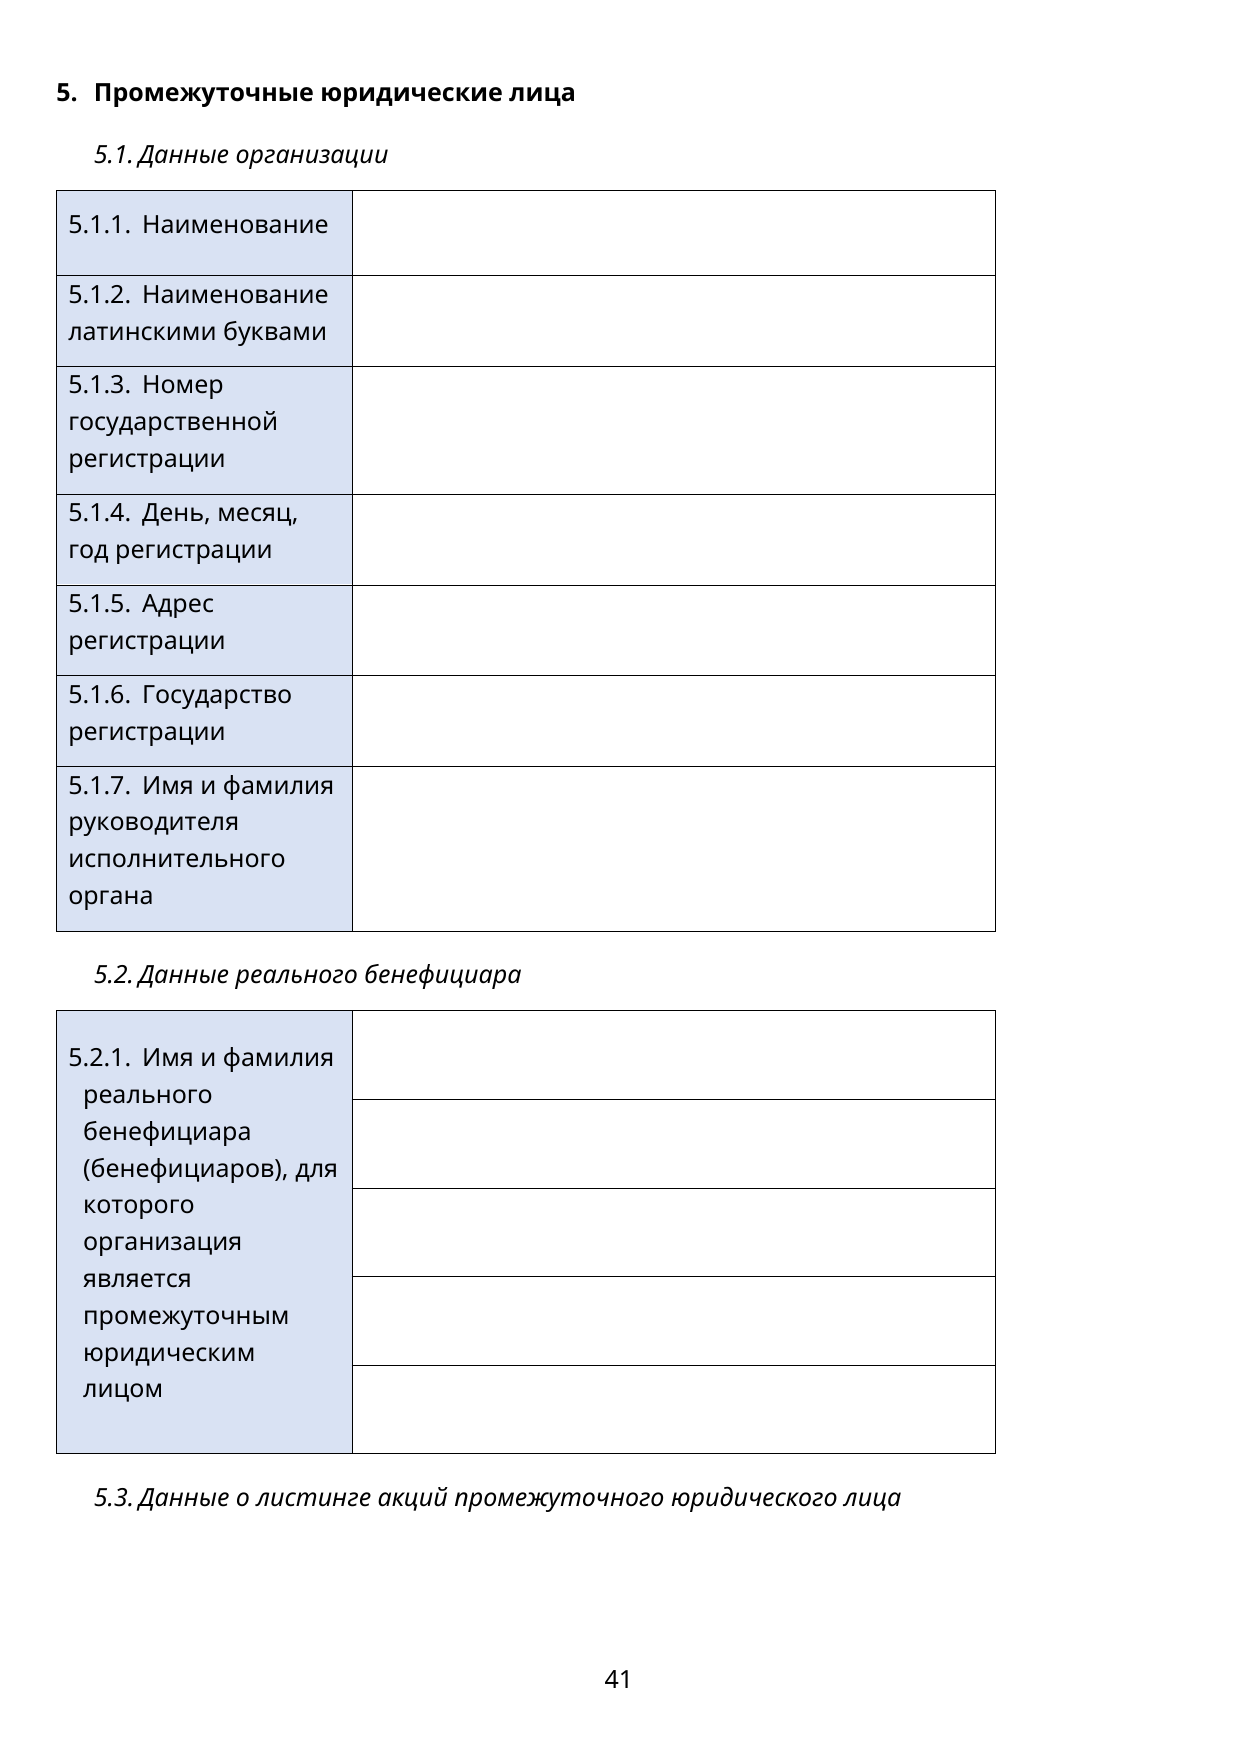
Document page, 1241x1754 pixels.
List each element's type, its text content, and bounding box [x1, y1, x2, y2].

table_cell Государство регистрации [57, 676, 352, 766]
table_cell [353, 276, 995, 366]
table_cell [353, 1100, 995, 1187]
table_header Имя и фамилия реального бенефициара (бенефициаров), для которого организация является промежуточным юридическим лицом [57, 1011, 352, 1453]
table_header [353, 191, 995, 275]
table_cell [353, 1189, 995, 1276]
table_cell [353, 495, 995, 584]
table_cell [353, 767, 995, 931]
list Данные о листинге акций промежуточного юридического лица [94, 1479, 1181, 1513]
table_cell [353, 1366, 995, 1453]
table_cell Имя и фамилия руководителя исполнительного органа [57, 767, 352, 931]
list Данные организации [93, 137, 1181, 171]
table_cell [353, 367, 995, 494]
table_cell [353, 676, 995, 766]
table_header Наименование [57, 191, 352, 275]
list Данные реального бенефициара [93, 957, 1181, 991]
table_cell Наименование латинскими буквами [57, 276, 352, 366]
table_cell День, месяц, год регистрации [57, 495, 352, 584]
list Промежуточные юридические лица [56, 75, 1181, 109]
table_cell [353, 1277, 995, 1364]
table_cell Адрес регистрации [57, 586, 352, 675]
table_header [353, 1011, 995, 1099]
table_cell [353, 586, 995, 675]
table_cell Номер государственной регистрации [57, 367, 352, 494]
